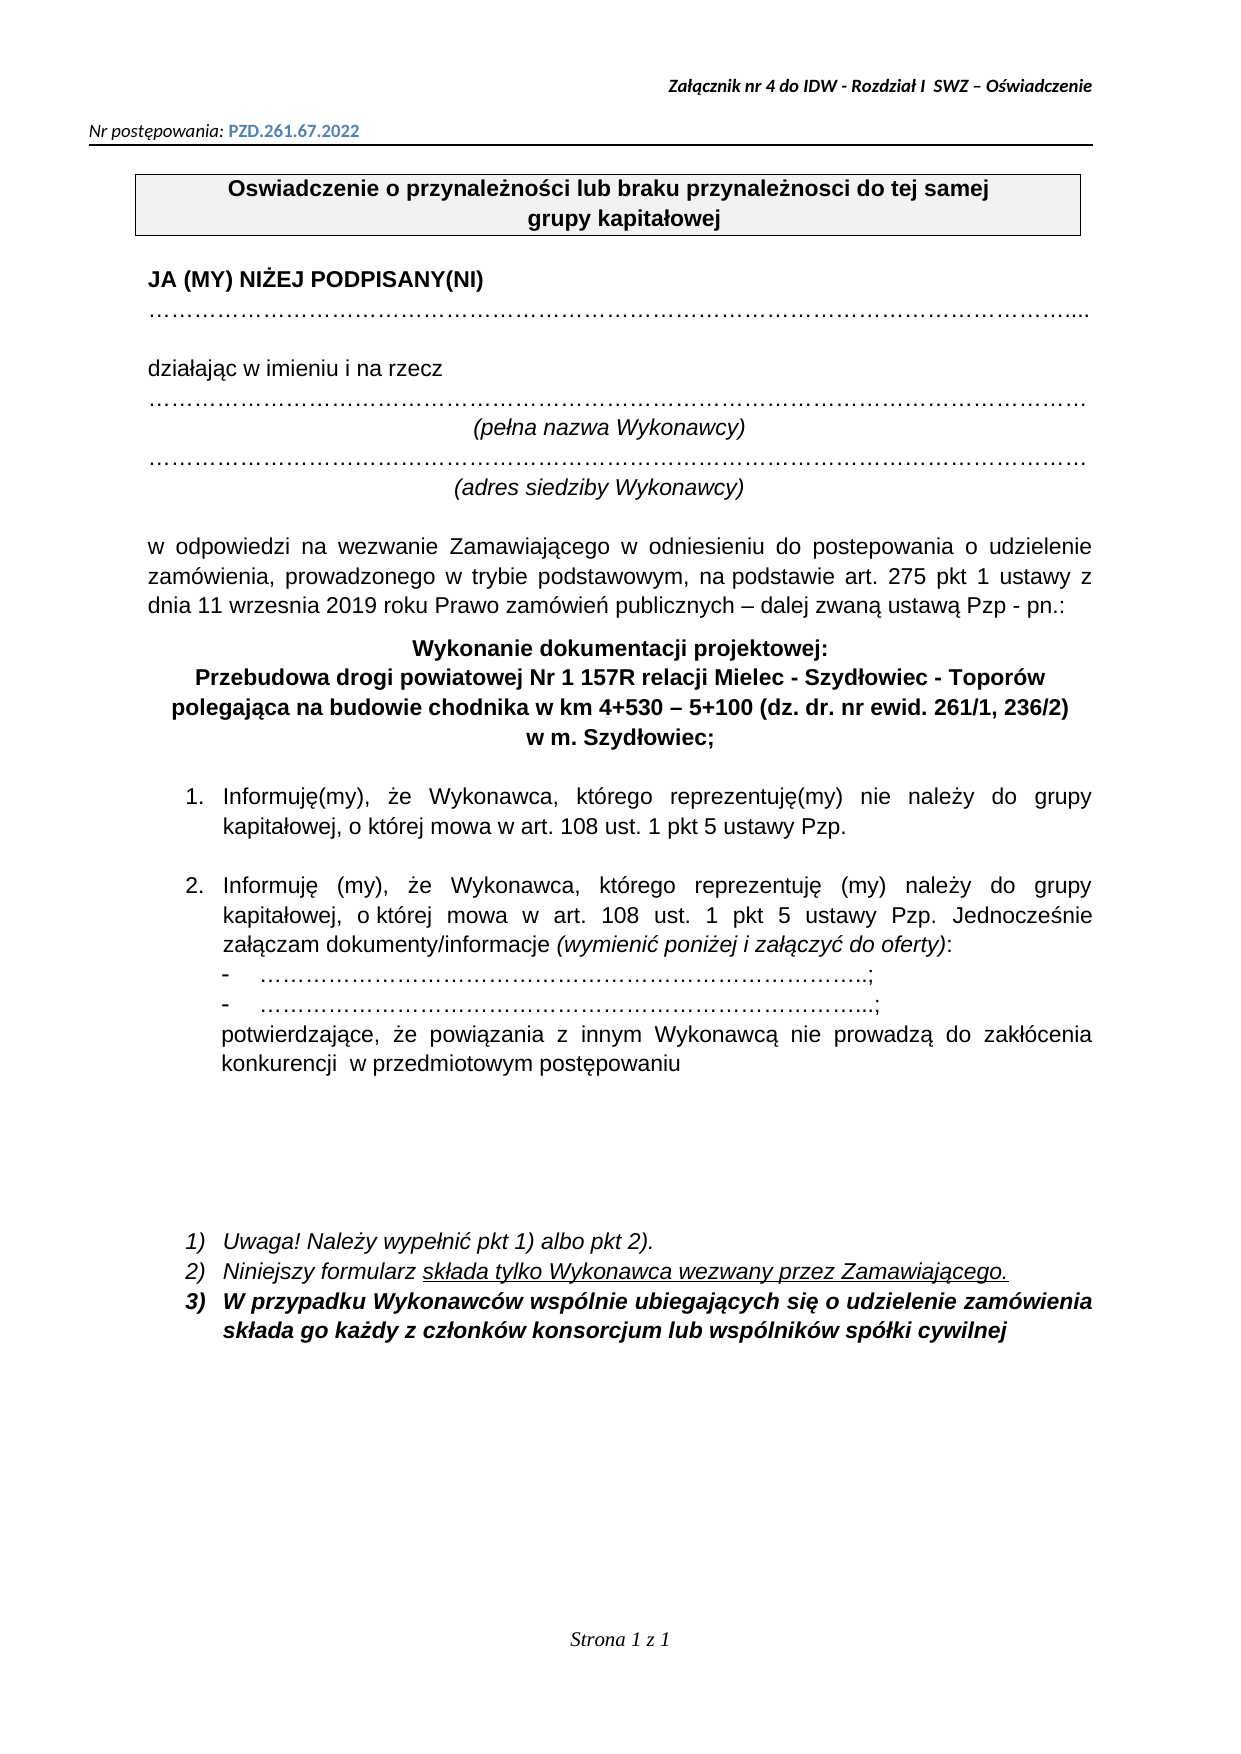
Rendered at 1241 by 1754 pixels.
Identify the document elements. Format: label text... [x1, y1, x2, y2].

text JA (MY) NIŻEJ PODPISANY(NI) [148, 266, 1093, 292]
text w m. Szydłowiec; [148, 724, 1093, 750]
text Wykonanie dokumentacji projektowej: [148, 634, 1093, 661]
list ……………………………………………………………………...; [221, 991, 1093, 1017]
list Informuję(my), że Wykonawca, którego reprezentuję(my) nie należy do grupy kapitałowej, o której mowa w art. 108 ust. 1 pkt 5 ustawy Pzp. [185, 783, 1093, 839]
text …………………………………………………………………………………………………………… [148, 384, 1093, 411]
list W przypadku Wykonawców wspólnie ubiegających się o udzielenie zamówienia składa go każdy z członków konsorcjum lub wspólników spółki cywilnej [185, 1288, 1093, 1344]
text Przebudowa drogi powiatowej Nr 1 157R relacji Mielec - Szydłowiec - Toporów [148, 664, 1093, 691]
text (adres siedziby Wykonawcy) [373, 474, 1093, 500]
text potwierdzające, że powiązania z innym Wykonawcą nie prowadzą do zakłócenia konkurencji w przedmiotowym postępowaniu [221, 1021, 1093, 1077]
text …………………………………………………………………………………………………………… [148, 444, 1093, 470]
text działając w imieniu i na rzecz [148, 355, 1093, 381]
list ……………………………………………………………………..; [221, 961, 1093, 987]
text polegająca na budowie chodnika w km 4+530 – 5+100 (dz. dr. nr ewid. 261/1, 236/2) [148, 694, 1093, 720]
list Informuję (my), że Wykonawca, którego reprezentuję (my) należy do grupy kapitałowej, o której mowa w art. 108 ust. 1 pkt 5 ustawy Pzp. Jednocześnie załączam dokumenty/informacje (wymienić poniżej i załączyć do oferty): [185, 872, 1093, 958]
list Niniejszy formularz składa tylko Wykonawca wezwany przez Zamawiającego. [185, 1258, 1093, 1284]
list Uwaga! Należy wypełnić pkt 1) albo pkt 2). [185, 1228, 1093, 1255]
table_header Oswiadczenie o przynależności lub braku przynależnosci do tej samej grupy kapitałowej [136, 175, 1080, 235]
text (pełna nazwa Wykonawcy) [373, 414, 1093, 441]
text w odpowiedzi na wezwanie Zamawiającego w odniesieniu do postepowania o udzielenie zamówienia, prowadzonego w trybie podstawowym, na podstawie art. 275 pkt 1 ustawy z dnia 11 wrzesnia 2019 roku Prawo zamówień publicznych – dalej zwaną ustawą Pzp - pn.: [148, 533, 1093, 619]
text ………………………………………………………………………………………………………….... [148, 296, 1093, 322]
